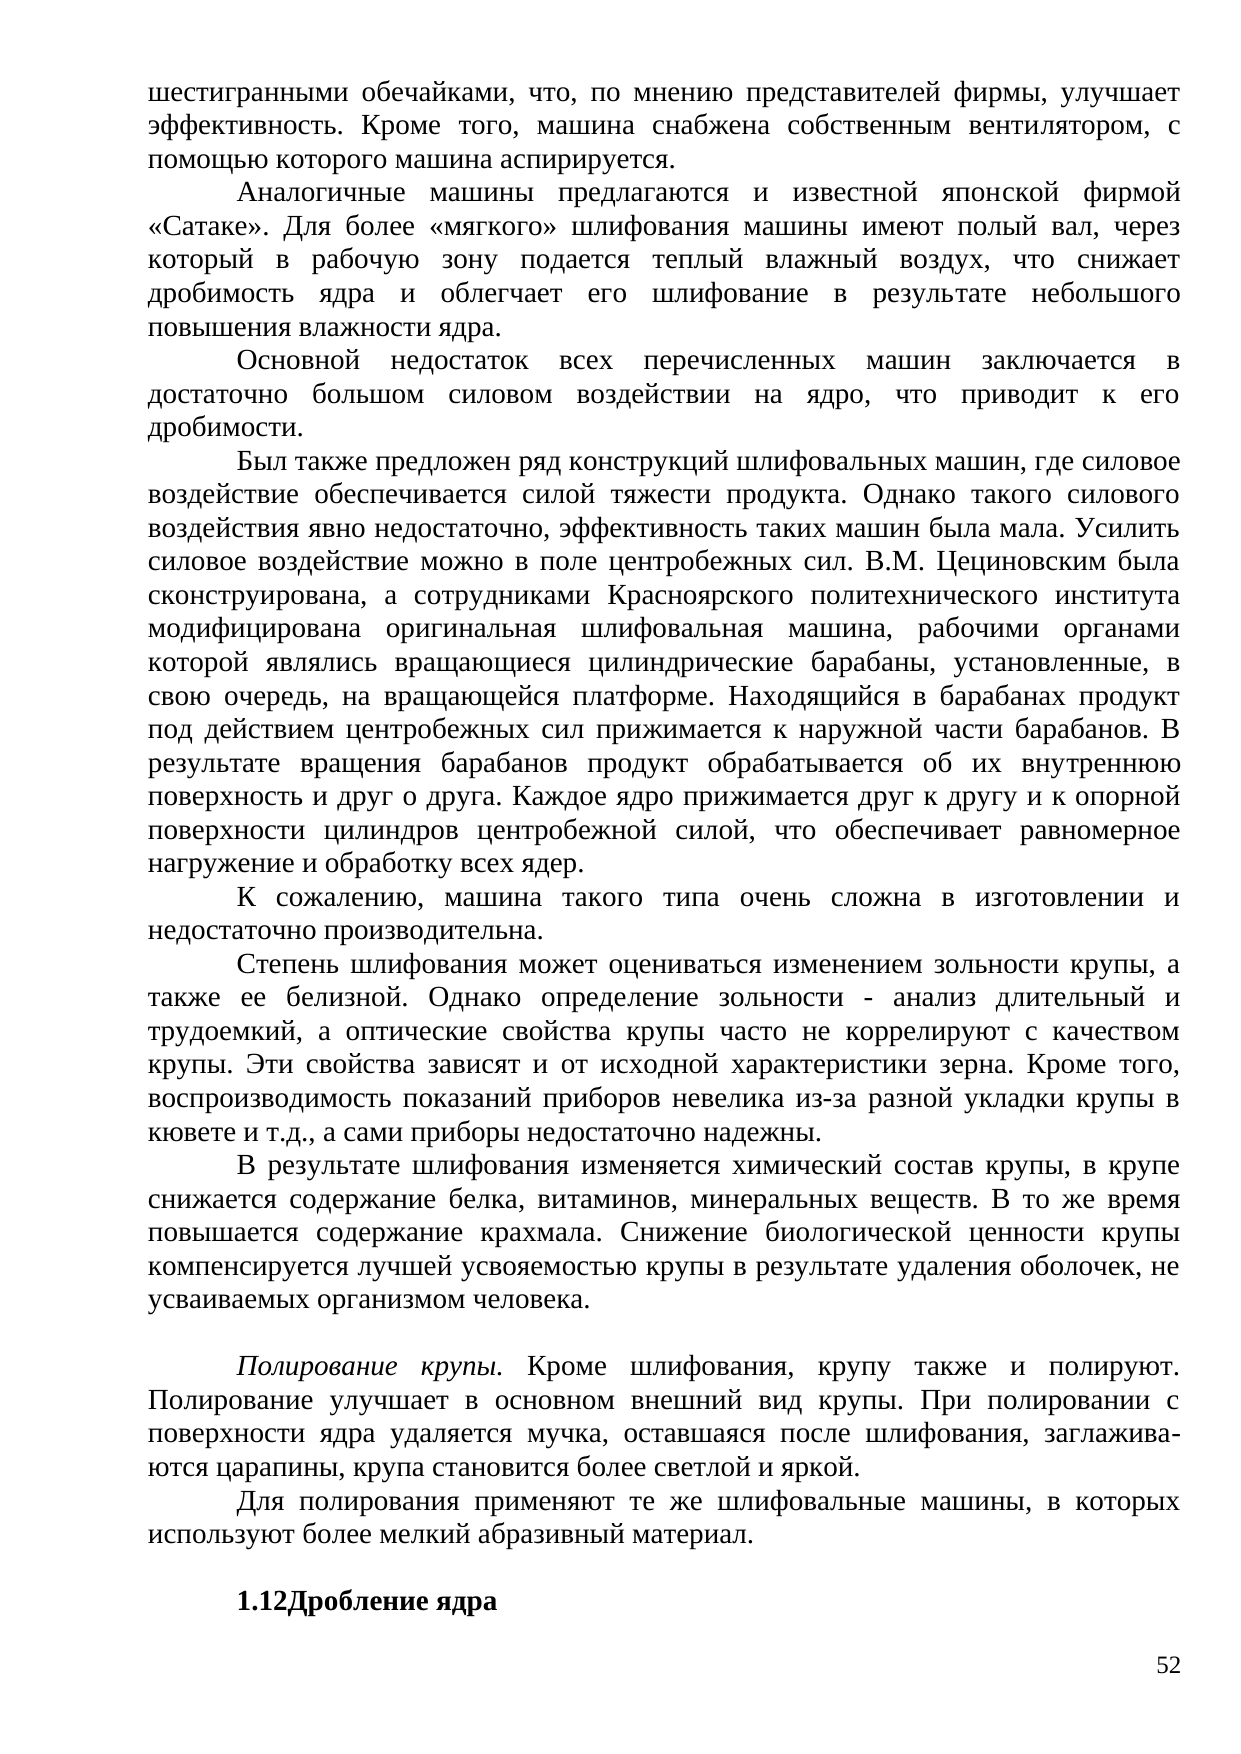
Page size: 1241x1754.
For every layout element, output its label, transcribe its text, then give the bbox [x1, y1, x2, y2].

text Степень шлифования может оцениваться изменением зольности крупы, а также ее белизной. Однако определение зольности - анализ длительный и трудоемкий, а оптические свойства крупы часто не коррелируют с качеством крупы. Эти свойства зависят и от исходной характеристики зерна. Кроме того, воспроизводимость показаний приборов невелика из-за разной укладки крупы в кювете и т.д., а сами приборы недостаточно надежны. [148, 946, 1181, 1147]
text Основной недостаток всех перечисленных машин заключается в достаточно большом силовом воздействии на ядро, что приводит к его дробимости. [148, 342, 1181, 443]
text Полирование крупы. Кроме шлифования, крупу также и полируют. Полирование улучшает в основном внешний вид крупы. При полировании с поверхности ядра удаляется мучка, оставшаяся после шлифования, заглаживаются царапины, крупа становится более светлой и яркой. [148, 1348, 1181, 1483]
text 1.12Дробление ядра [148, 1583, 1181, 1617]
text Был также предложен ряд конструкций шлифовальных машин, где силовое воздействие обеспечивается силой тяжести продукта. Однако такого силового воздействия явно недостаточно, эффективность таких машин была мала. Усилить силовое воздействие можно в поле центробежных сил. В.М. Цециновским была сконструирована, а сотрудниками Красноярского политехнического института модифицирована оригинальная шлифовальная машина, рабочими органами которой являлись вращающиеся цилиндрические барабаны, установленные, в свою очередь, на вращающейся платформе. Находящийся в барабанах продукт под действием центробежных сил прижимается к наружной части барабанов. В результате вращения барабанов продукт обрабатывается об их внутреннюю поверхность и друг о друга. Каждое ядро прижимается друг к другу и к опорной поверхности цилиндров центробежной силой, что обеспечивает равномерное нагружение и обработку всех ядер. [148, 443, 1181, 879]
text В результате шлифования изменяется химический состав крупы, в крупе снижается содержание белка, витаминов, минеральных веществ. В то же время повышается содержание крахмала. Снижение биологической ценности крупы компенсируется лучшей усвояемостью крупы в результате удаления оболочек, не усваиваемых организмом человека. [148, 1147, 1181, 1315]
text Для полирования применяют те же шлифовальные машины, в которых используют более мелкий абразивный материал. [148, 1483, 1181, 1550]
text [148, 74, 1181, 174]
text Аналогичные машины предлагаются и известной японской фирмой «Сатаке». Для более «мягкого» шлифования машины имеют полый вал, через который в рабочую зону подается теплый влажный воздух, что снижает дробимость ядра и облегчает его шлифование в результате небольшого повышения влажности ядра. [148, 174, 1181, 342]
text К сожалению, машина такого типа очень сложна в изготовлении и недостаточно производительна. [148, 879, 1181, 946]
